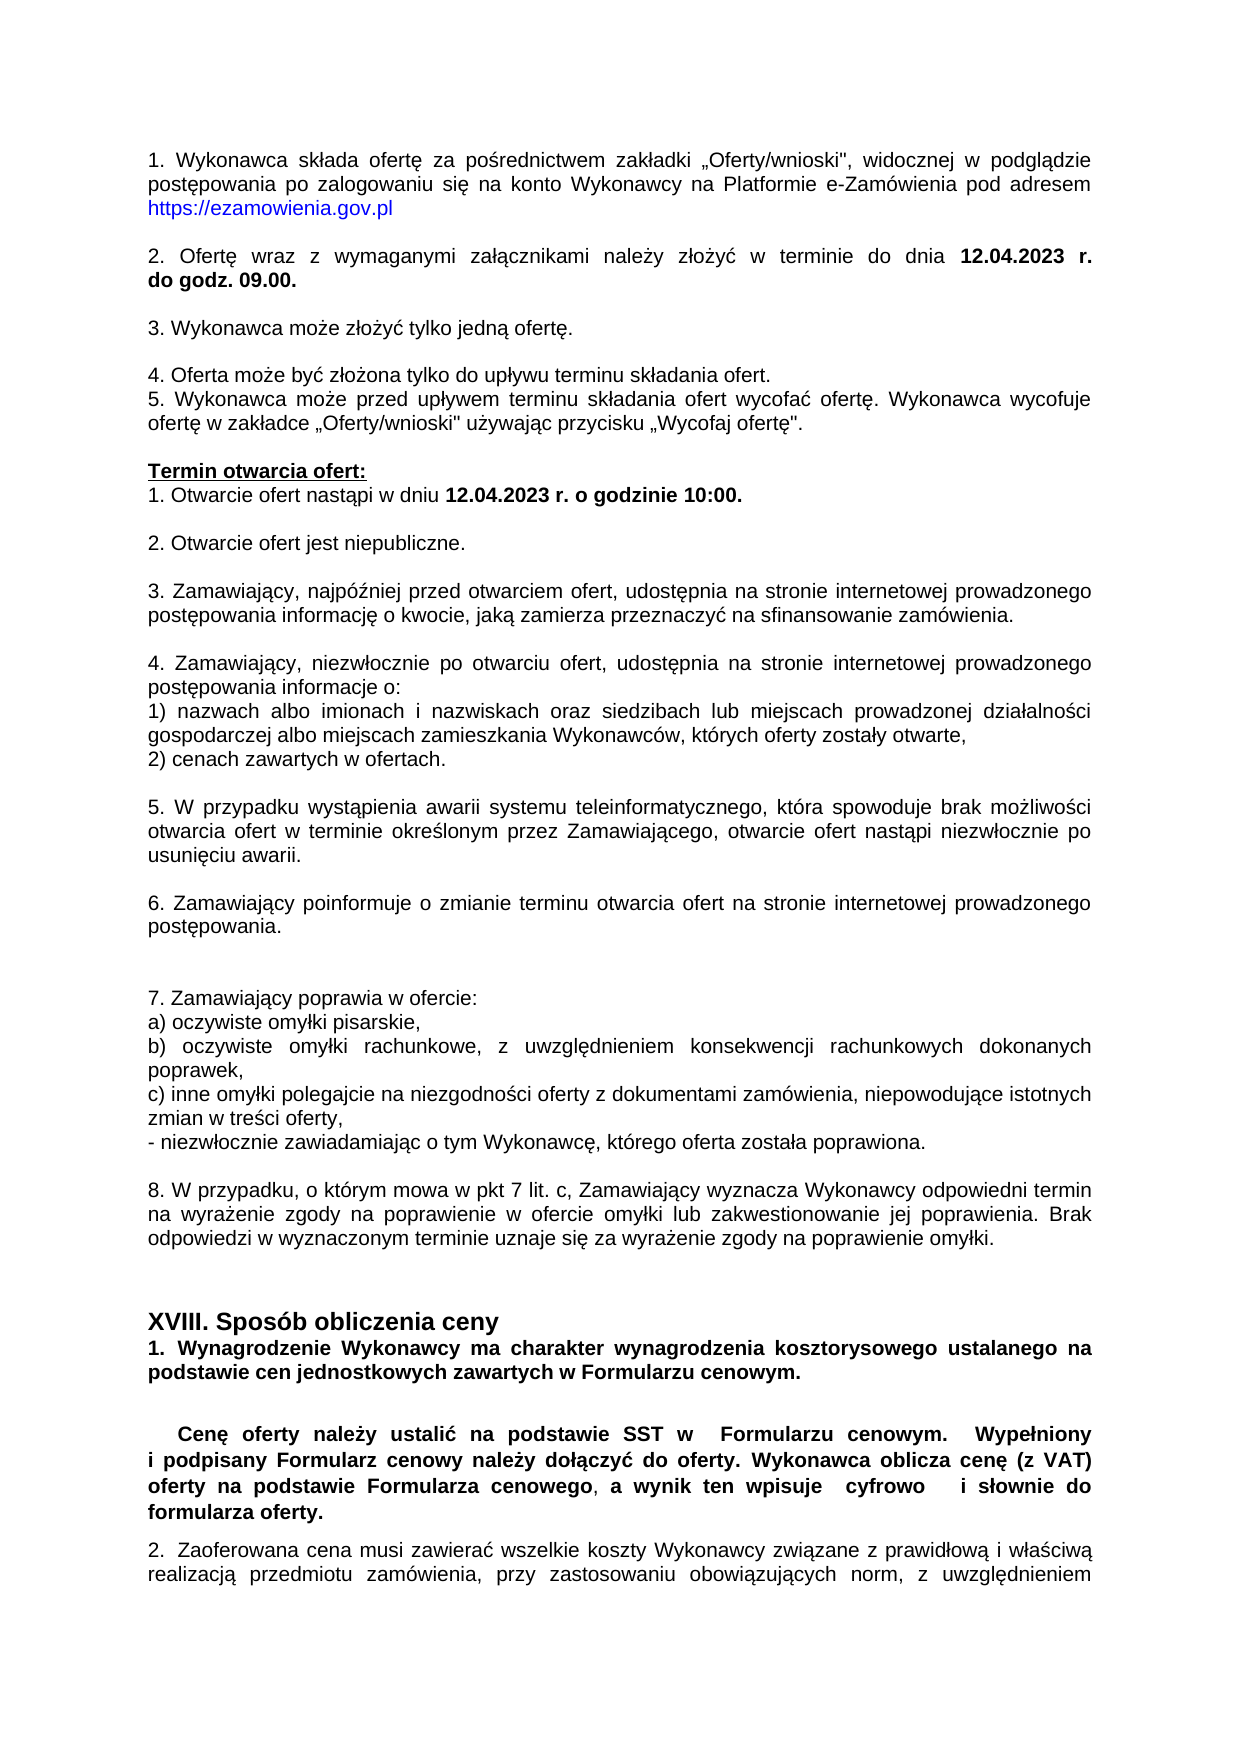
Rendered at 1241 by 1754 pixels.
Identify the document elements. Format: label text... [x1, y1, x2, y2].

text 2. Otwarcie ofert jest niepubliczne. [148, 531, 1093, 555]
text 4. Zamawiający, niezwłocznie po otwarciu ofert, udostępnia na stronie internetowej prowadzonego postępowania informacje o: [148, 651, 1093, 699]
text 1. Otwarcie ofert nastąpi w dniu 12.04.2023 r. o godzinie 10:00. [148, 483, 1093, 507]
text Cenę oferty należy ustalić na podstawie SST w Formularzu cenowym. Wypełniony i podpisany Formularz cenowy należy dołączyć do oferty. Wykonawca oblicza cenę (z VAT) oferty na podstawie Formularza cenowego, a wynik ten wpisuje cyfrowo i słownie do formularza oferty. [148, 1422, 1093, 1524]
text 2) cenach zawartych w ofertach. [148, 747, 1093, 771]
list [148, 1538, 1093, 1586]
text 1) nazwach albo imionach i nazwiskach oraz siedzibach lub miejscach prowadzonej działalności gospodarczej albo miejscach zamieszkania Wykonawców, których oferty zostały otwarte, [148, 699, 1093, 747]
text 5. Wykonawca może przed upływem terminu składania ofert wycofać ofertę. Wykonawca wycofuje ofertę w zakładce „Oferty/wnioski" używając przycisku „Wycofaj ofertę". [148, 387, 1093, 435]
text c) inne omyłki polegajcie na niezgodności oferty z dokumentami zamówienia, niepowodujące istotnych zmian w treści oferty, [148, 1082, 1093, 1130]
text XVIII. Sposób obliczenia ceny [148, 1307, 1093, 1336]
text 4. Oferta może być złożona tylko do upływu terminu składania ofert. [148, 363, 1093, 387]
text b) oczywiste omyłki rachunkowe, z uwzględnieniem konsekwencji rachunkowych dokonanych poprawek, [148, 1034, 1093, 1082]
text 3. Wykonawca może złożyć tylko jedną ofertę. [148, 315, 1093, 339]
text 5. W przypadku wystąpienia awarii systemu teleinformatycznego, która spowoduje brak możliwości otwarcia ofert w terminie określonym przez Zamawiającego, otwarcie ofert nastąpi niezwłocznie po usunięciu awarii. [148, 794, 1093, 866]
text - niezwłocznie zawiadamiając o tym Wykonawcę, którego oferta została poprawiona. [148, 1130, 1093, 1154]
text 3. Zamawiający, najpóźniej przed otwarciem ofert, udostępnia na stronie internetowej prowadzonego postępowania informację o kwocie, jaką zamierza przeznaczyć na sfinansowanie zamówienia. [148, 579, 1093, 627]
text 7. Zamawiający poprawia w ofercie: [148, 986, 1093, 1010]
text Termin otwarcia ofert: [148, 459, 1093, 483]
list Wynagrodzenie Wykonawcy ma charakter wynagrodzenia kosztorysowego ustalanego na podstawie cen jednostkowych zawartych w Formularzu cenowym. [148, 1336, 1093, 1384]
text a) oczywiste omyłki pisarskie, [148, 1010, 1093, 1034]
text 1. Wykonawca składa ofertę za pośrednictwem zakładki „Oferty/wnioski", widocznej w podglądzie postępowania po zalogowaniu się na konto Wykonawcy na Platformie e-Zamówienia pod adresem https://ezamowienia.gov.pl [148, 148, 1093, 219]
text 6. Zamawiający poinformuje o zmianie terminu otwarcia ofert na stronie internetowej prowadzonego postępowania. [148, 890, 1093, 938]
text 2. Ofertę wraz z wymaganymi załącznikami należy złożyć w terminie do dnia 12.04.2023 r. do godz. 09.00. [148, 243, 1093, 291]
text 8. W przypadku, o którym mowa w pkt 7 lit. c, Zamawiający wyznacza Wykonawcy odpowiedni termin na wyrażenie zgody na poprawienie w ofercie omyłki lub zakwestionowanie jej poprawienia. Brak odpowiedzi w wyznaczonym terminie uznaje się za wyrażenie zgody na poprawienie omyłki. [148, 1178, 1093, 1250]
